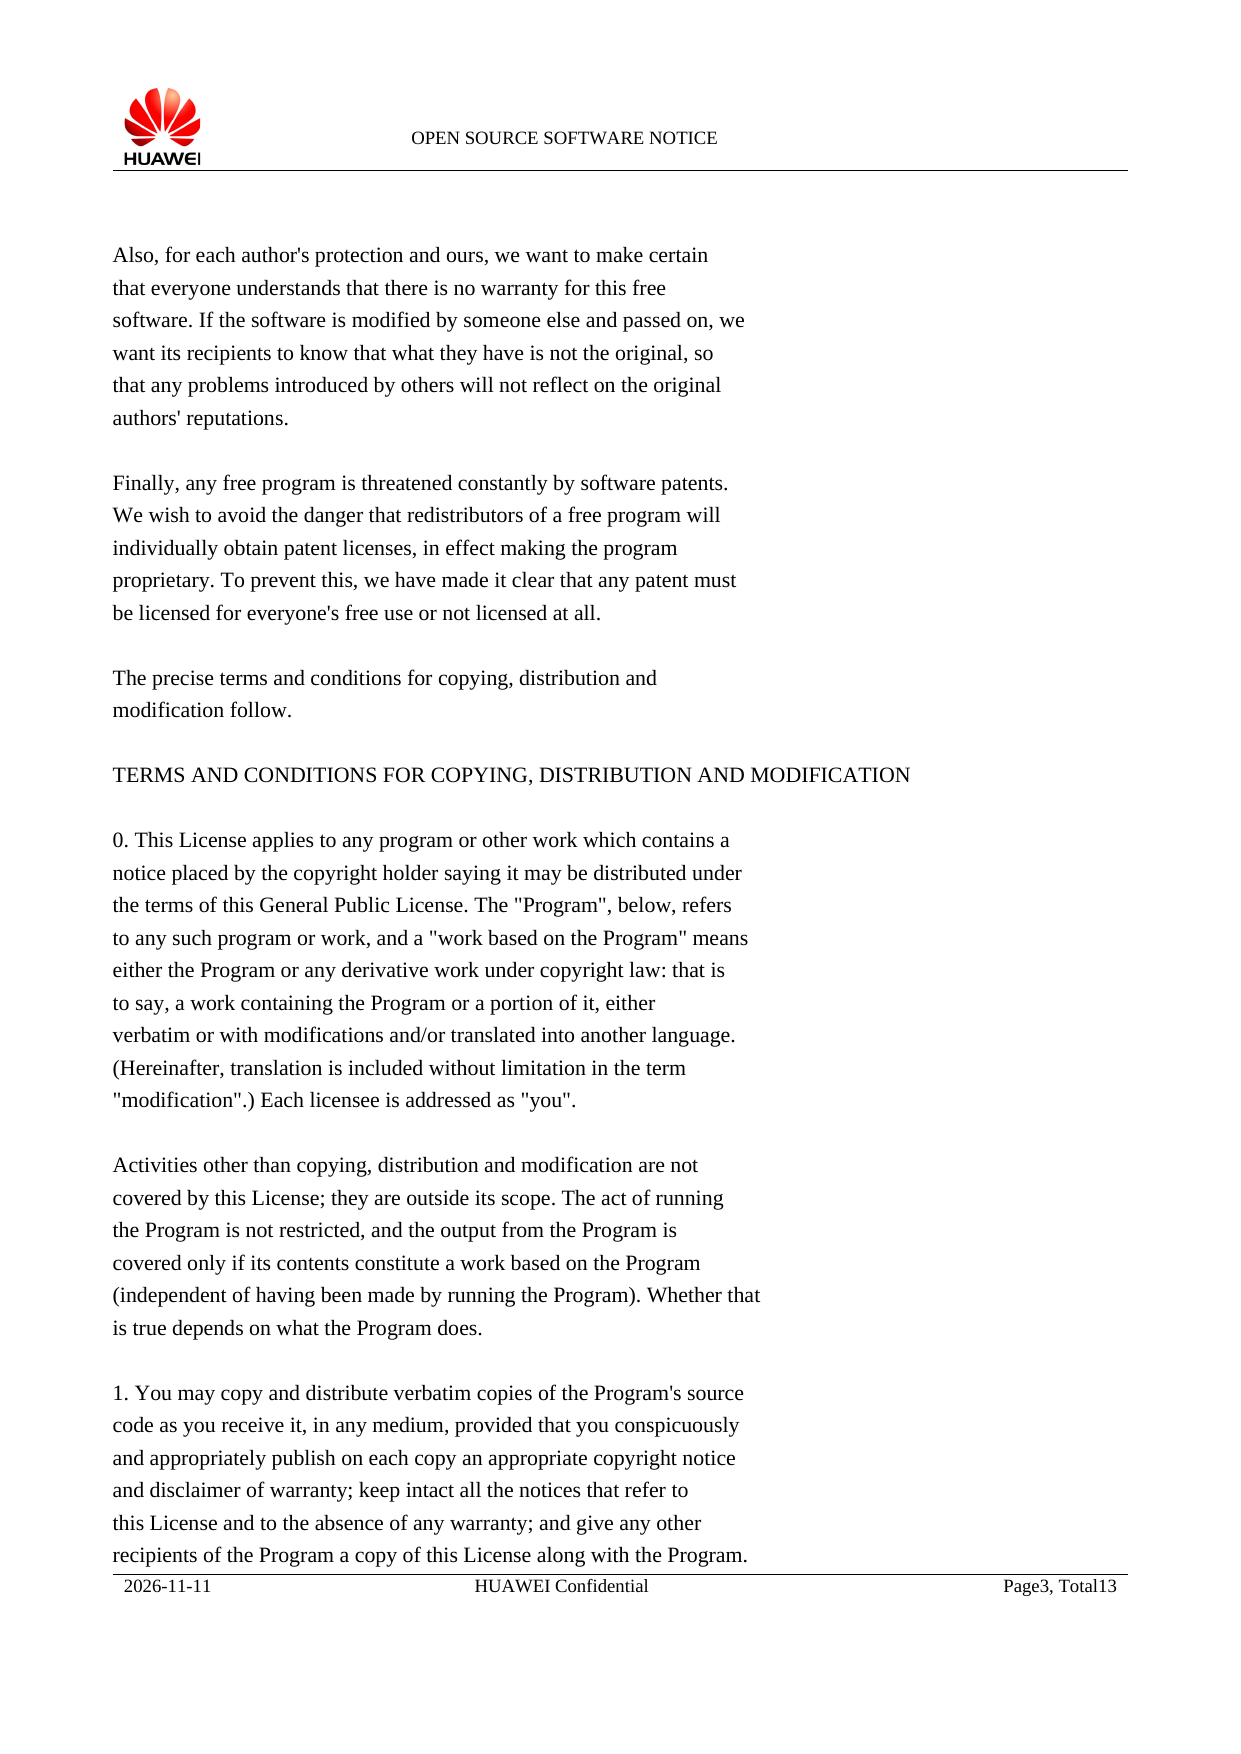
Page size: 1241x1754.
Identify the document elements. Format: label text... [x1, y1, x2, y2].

picture [124, 88, 201, 165]
